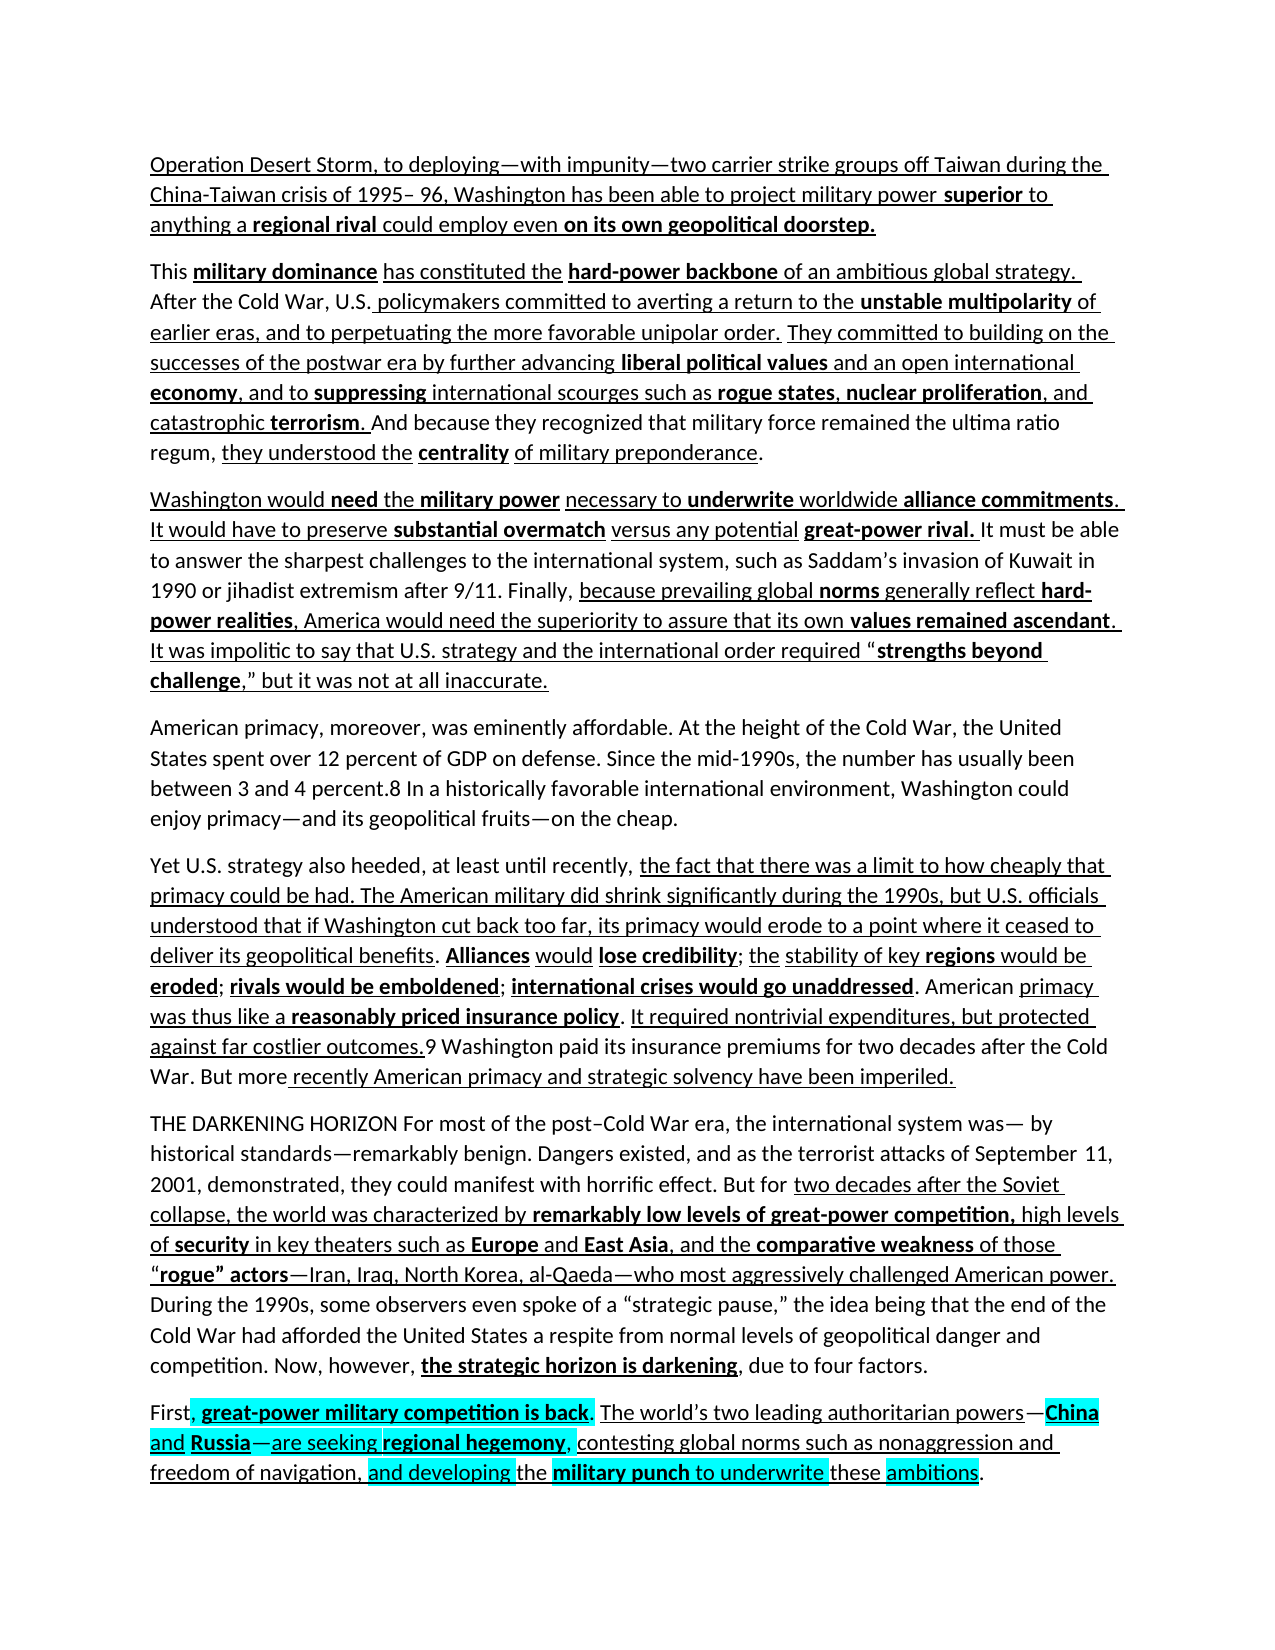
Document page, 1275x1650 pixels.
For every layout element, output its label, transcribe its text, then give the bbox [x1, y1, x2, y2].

text THE DARKENING HORIZON For most of the post–Cold War era, the international system was— by historical standards—remarkably benign. Dangers existed, and as the terrorist attacks of September 11, 2001, demonstrated, they could manifest with horrific effect. But for two decades after the Soviet collapse, the world was characterized by remarkably low levels of great-power competition, high levels of security in key theaters such as Europe and East Asia, and the comparative weakness of those “rogue” actors—Iran, Iraq, North Korea, al-Qaeda—who most aggressively challenged American power. During the 1990s, some observers even spoke of a “strategic pause,” the idea being that the end of the Cold War had afforded the United States a respite from normal levels of geopolitical danger and competition. Now, however, the strategic horizon is darkening, due to four factors. [150, 1109, 1125, 1379]
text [150, 1398, 1125, 1486]
text Yet U.S. strategy also heeded, at least until recently, the fact that there was a limit to how cheaply that primacy could be had. The American military did shrink significantly during the 1990s, but U.S. officials understood that if Washington cut back too far, its primacy would erode to a point where it ceased to deliver its geopolitical benefits. Alliances would lose credibility; the stability of key regions would be eroded; rivals would be emboldened; international crises would go unaddressed. American primacy was thus like a reasonably priced insurance policy. It required nontrivial expenditures, but protected against far costlier outcomes.9 Washington paid its insurance premiums for two decades after the Cold War. But more recently American primacy and strategic solvency have been imperiled. [150, 851, 1125, 1091]
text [150, 150, 1125, 238]
text This military dominance has constituted the hard-power backbone of an ambitious global strategy. After the Cold War, U.S. policymakers committed to averting a return to the unstable multipolarity of earlier eras, and to perpetuating the more favorable unipolar order. They committed to building on the successes of the postwar era by further advancing liberal political values and an open international economy, and to suppressing international scourges such as rogue states, nuclear proliferation, and catastrophic terrorism. And because they recognized that military force remained the ultima ratio regum, they understood the centrality of military preponderance. [150, 257, 1125, 467]
text Washington would need the military power necessary to underwrite worldwide alliance commitments. It would have to preserve substantial overmatch versus any potential great-power rival. It must be able to answer the sharpest challenges to the international system, such as Saddam’s invasion of Kuwait in 1990 or jihadist extremism after 9/11. Finally, because prevailing global norms generally reflect hard-power realities, America would need the superiority to assure that its own values remained ascendant. It was impolitic to say that U.S. strategy and the international order required “strengths beyond challenge,” but it was not at all inaccurate. [150, 485, 1125, 695]
text American primacy, moreover, was eminently affordable. At the height of the Cold War, the United States spent over 12 percent of GDP on defense. Since the mid-1990s, the number has usually been between 3 and 4 percent.8 In a historically favorable international environment, Washington could enjoy primacy—and its geopolitical fruits—on the cheap. [150, 713, 1125, 832]
